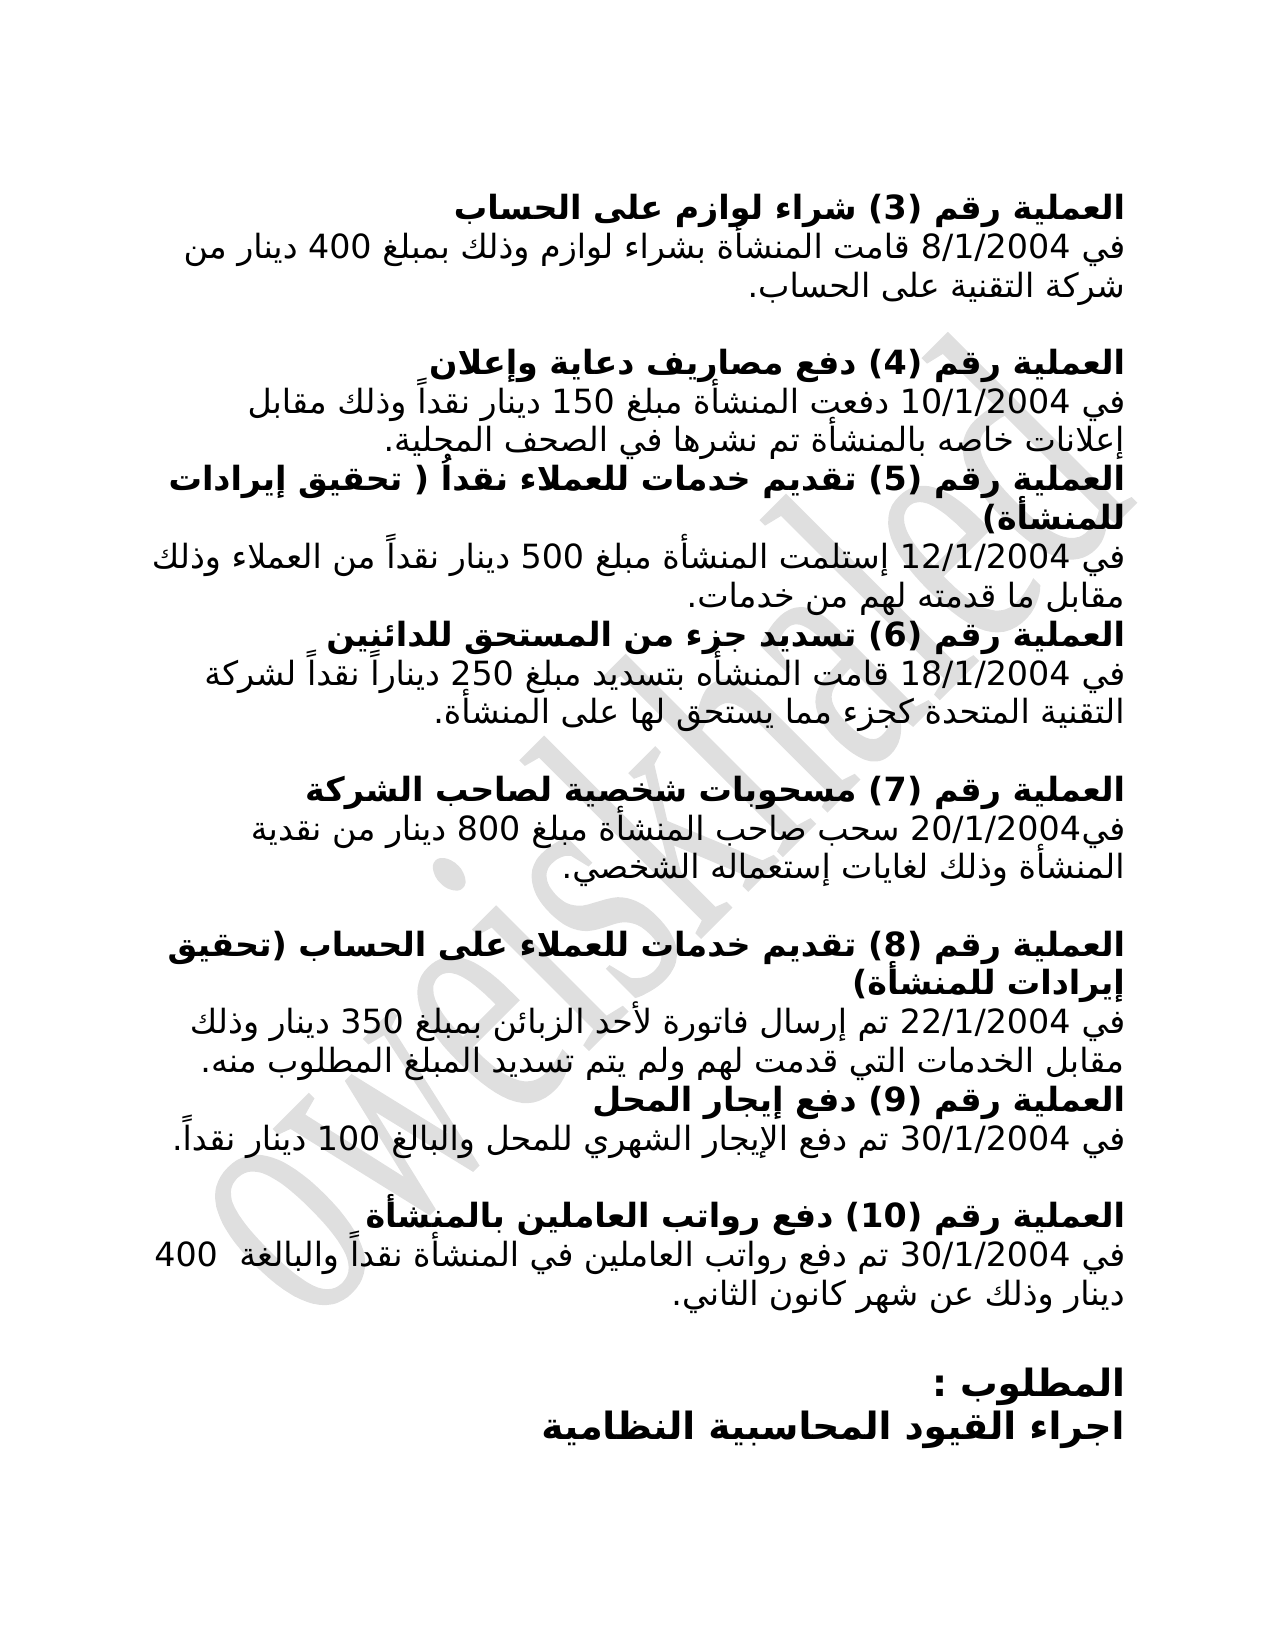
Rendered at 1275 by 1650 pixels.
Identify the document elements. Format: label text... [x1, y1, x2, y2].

text العملية رقم (4) دفع مصاريف دعاية وإعلان [150, 343, 1125, 382]
text العملية رقم (6) تسديد جزء من المستحق للدائنين [150, 615, 1125, 654]
text في 8/1/2004 قامت المنشأة بشراء لوازم وذلك بمبلغ 400 دينار من شركة التقنية على الحساب. [150, 227, 1125, 305]
text في 12/1/2004 إستلمت المنشأة مبلغ 500 دينار نقداً من العملاء وذلك مقابل ما قدمته لهم من خدمات. [150, 537, 1125, 615]
text اجراء القيود المحاسبية النظامية [150, 1405, 1125, 1448]
text العملية رقم (5) تقديم خدمات للعملاء نقداُ ( تحقيق إيرادات للمنشأة) [150, 460, 1125, 537]
text في20/1/2004 سحب صاحب المنشأة مبلغ 800 دينار من نقدية المنشأة وذلك لغايات إستعماله الشخصي. [150, 809, 1125, 887]
text في 22/1/2004 تم إرسال فاتورة لأحد الزبائن بمبلغ 350 دينار وذلك مقابل الخدمات التي قدمت لهم ولم يتم تسديد المبلغ المطلوب منه. [150, 1003, 1125, 1080]
text في 18/1/2004 قامت المنشأه بتسديد مبلغ 250 ديناراً نقداً لشركة التقنية المتحدة كجزء مما يستحق لها على المنشأة. [150, 654, 1125, 732]
text في 30/1/2004 تم دفع الإيجار الشهري للمحل والبالغ 100 دينار نقداً. [150, 1119, 1125, 1158]
text العملية رقم (3) شراء لوازم على الحساب [150, 188, 1125, 227]
text في 30/1/2004 تم دفع رواتب العاملين في المنشأة نقداً والبالغة 400 دينار وذلك عن شهر كانون الثاني. [150, 1235, 1125, 1313]
text العملية رقم (10) دفع رواتب العاملين بالمنشأة [150, 1196, 1125, 1235]
text العملية رقم (8) تقديم خدمات للعملاء على الحساب (تحقيق إيرادات للمنشأة) [150, 925, 1125, 1003]
text العملية رقم (7) مسحوبات شخصية لصاحب الشركة [150, 770, 1125, 809]
text في 10/1/2004 دفعت المنشأة مبلغ 150 دينار نقداً وذلك مقابل إعلانات خاصه بالمنشأة تم نشرها في الصحف المحلية. [150, 382, 1125, 460]
text المطلوب : [150, 1361, 1125, 1405]
text العملية رقم (9) دفع إيجار المحل [150, 1080, 1125, 1119]
